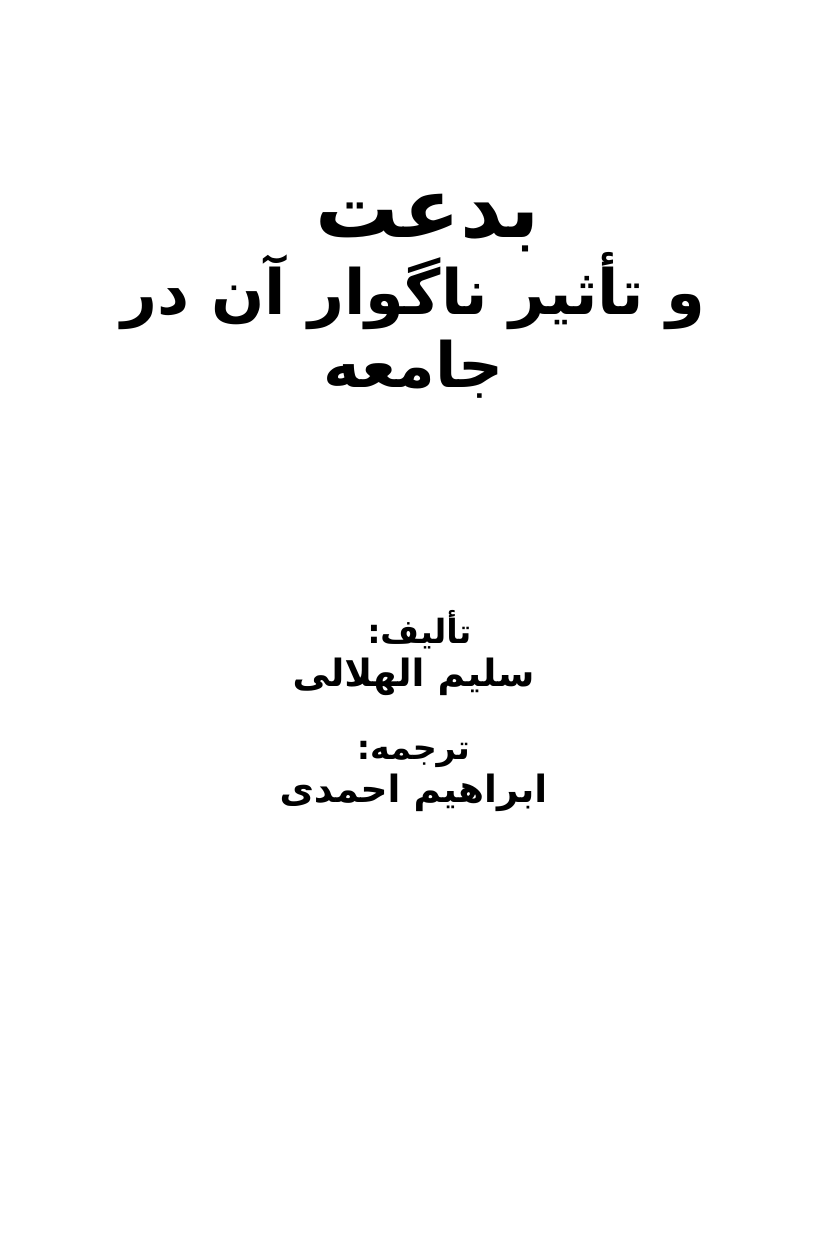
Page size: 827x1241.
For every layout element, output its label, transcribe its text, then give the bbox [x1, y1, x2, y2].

text تأليف: [89, 612, 738, 651]
text ترجمه: [89, 728, 738, 767]
text ابراهیم احمدی [89, 767, 738, 811]
text سلیم الهلالی [89, 651, 738, 695]
text بدعت [89, 160, 738, 257]
text و تأثیر ناگوار آن در جامعه [89, 257, 738, 402]
